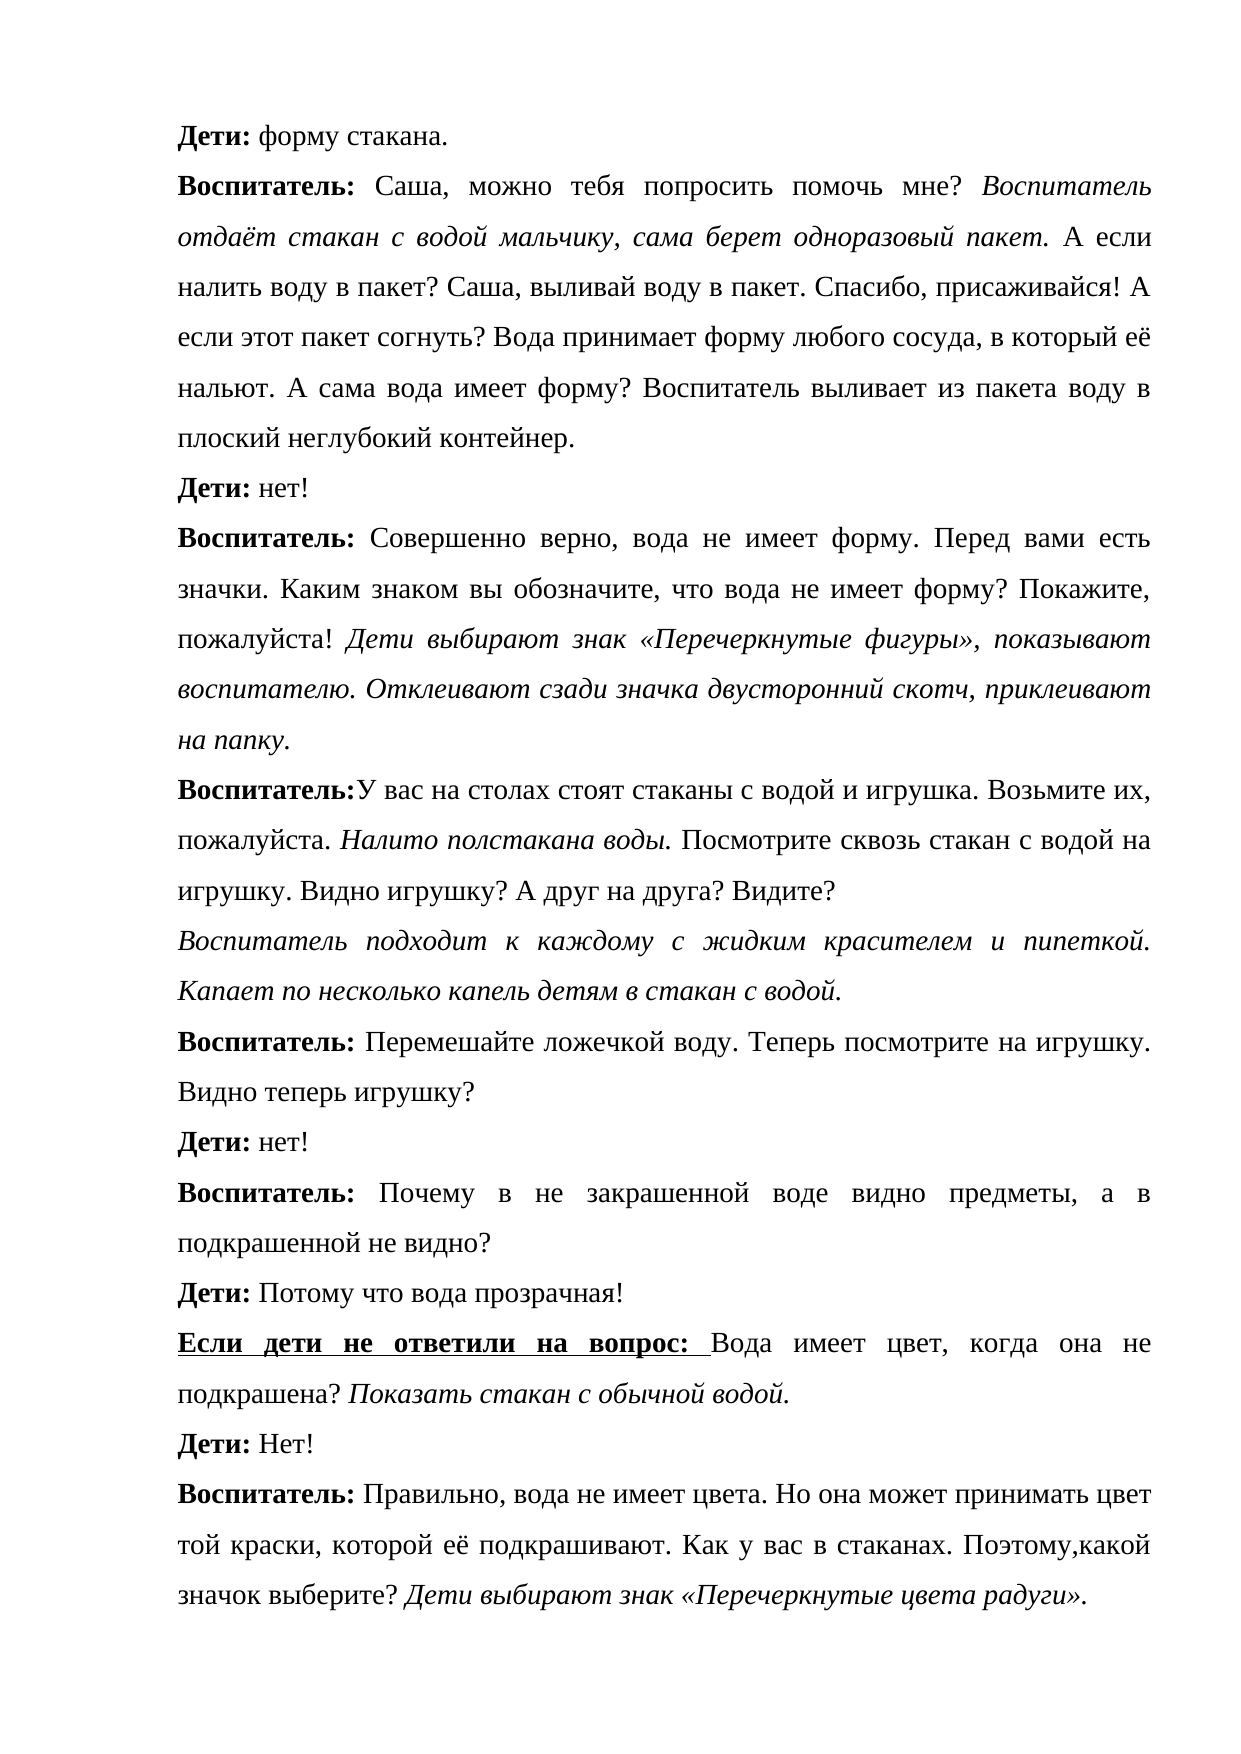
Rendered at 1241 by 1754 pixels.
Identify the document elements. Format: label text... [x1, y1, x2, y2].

text Воспитатель: Почему в не закрашенной воде видно предметы, а в подкрашенной не видно? [177, 1175, 1152, 1258]
text Если дети не ответили на вопрос: Вода имеет цвет, когда она не подкрашена? Показать стакан с обычной водой. [177, 1326, 1152, 1409]
text Дети: Потому что вода прозрачная! [177, 1275, 1152, 1309]
text Воспитатель: Правильно, вода не имеет цвета. Но она может принимать цвет той краски, которой её подкрашивают. Как у вас в стаканах. Поэтому,какой значок выберите? Дети выбирают знак «Перечеркнутые цвета радуги». [177, 1477, 1152, 1611]
text Воспитатель: Совершенно верно, вода не имеет форму. Перед вами есть значки. Каким знаком вы обозначите, что вода не имеет форму? Покажите, пожалуйста! Дети выбирают знак «Перечеркнутые фигуры», показывают воспитателю. Отклеивают сзади значка двусторонний скотч, приклеивают на папку. [177, 521, 1152, 755]
text Дети: нет! [177, 1124, 1152, 1158]
text Воспитатель:У вас на столах стоят стаканы с водой и игрушка. Возьмите их, пожалуйста. Налито полстакана воды. Посмотрите сквозь стакан с водой на игрушку. Видно игрушку? А друг на друга? Видите? [177, 772, 1152, 906]
text Воспитатель подходит к каждому с жидким красителем и пипеткой. Капает по несколько капель детям в стакан с водой. [177, 923, 1152, 1007]
text Воспитатель: Саша, можно тебя попросить помочь мне? Воспитатель отдаёт стакан с водой мальчику, сама берет одноразовый пакет. А если налить воду в пакет? Саша, выливай воду в пакет. Спасибо, присаживайся! А если этот пакет согнуть? Вода принимает форму любого сосуда, в который её нальют. А сама вода имеет форму? Воспитатель выливает из пакета воду в плоский неглубокий контейнер. [177, 168, 1152, 453]
text Дети: форму стакана. [177, 118, 1152, 152]
text Воспитатель: Перемешайте ложечкой воду. Теперь посмотрите на игрушку. Видно теперь игрушку? [177, 1024, 1152, 1108]
text Дети: нет! [177, 470, 1152, 504]
text Дети: Нет! [177, 1426, 1152, 1460]
